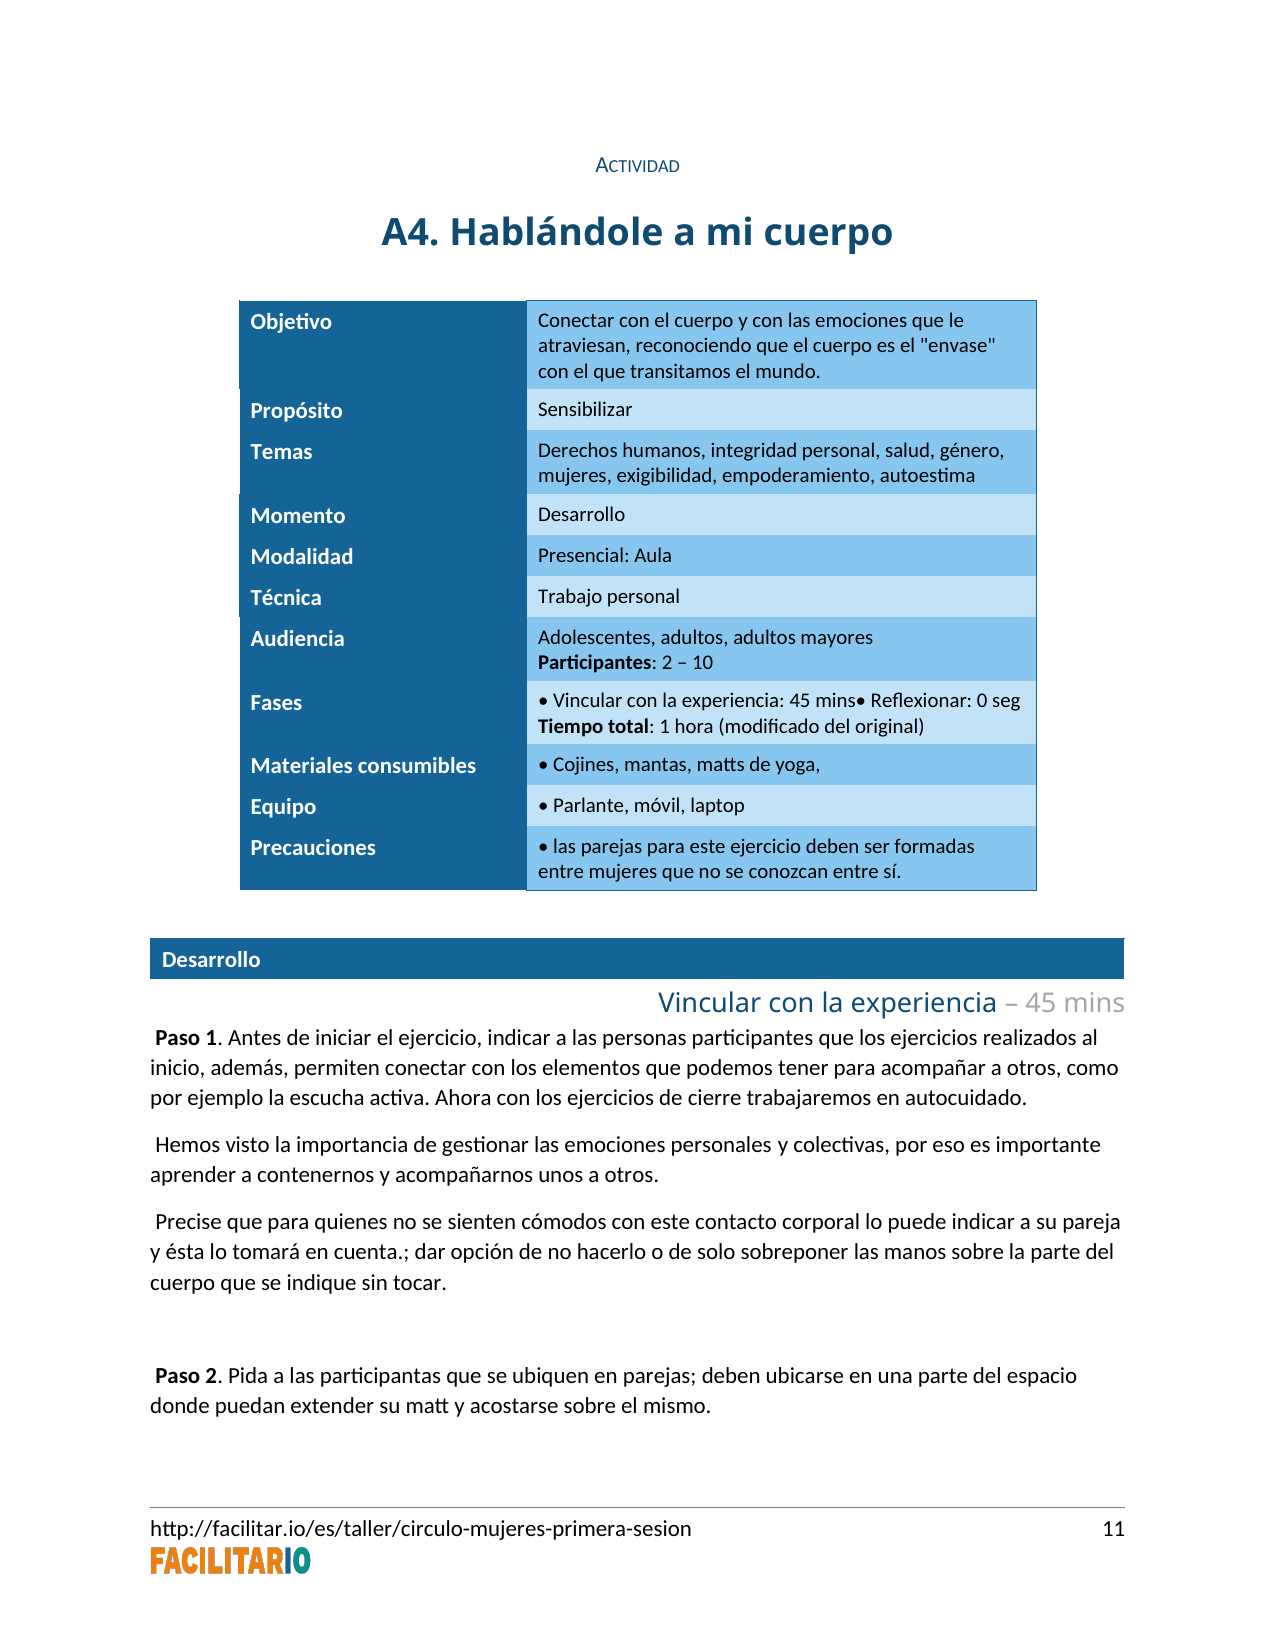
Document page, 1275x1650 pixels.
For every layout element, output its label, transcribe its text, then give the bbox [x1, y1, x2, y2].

table_cell Temas [240, 431, 526, 494]
text Paso 2. Pida a las participantas que se ubiquen en parejas; deben ubicarse en una parte del espacio donde puedan extender su matt y acostarse sobre el mismo. [150, 1361, 1125, 1419]
table_cell Precauciones [240, 827, 526, 890]
picture [145, 1544, 315, 1576]
table_cell Materiales consumibles [240, 745, 526, 785]
table_cell Desarrollo [527, 494, 1036, 535]
table_cell • las parejas para este ejercicio deben ser formadas entre mujeres que no se conozcan entre sí. [527, 826, 1036, 890]
table_cell Propósito [240, 390, 526, 430]
table_cell • Cojines, mantas, matts de yoga, [527, 744, 1036, 785]
table_cell Modalidad [240, 536, 526, 576]
table_cell Derechos humanos, integridad personal, salud, género, mujeres, exigibilidad, empoderamiento, autoestima [527, 430, 1036, 494]
table_header Conectar con el cuerpo y con las emociones que le atraviesan, reconociendo que el cuerpo es el "envase" con el que transitamos el mundo. [527, 301, 1036, 389]
subtitle A4. Hablándole a mi cuerpo [150, 205, 1125, 256]
table_cell • Vincular con la experiencia: 45 mins Tiempo total: 1 hora (modificado del original) [527, 681, 1036, 744]
table_cell Audiencia [240, 618, 526, 681]
table_header Objetivo [240, 301, 526, 389]
table_cell • Parlante, móvil, laptop [527, 785, 1036, 826]
subtitle Vincular con la experiencia – 45 mins [150, 983, 1125, 1020]
table_header Desarrollo [151, 939, 1124, 979]
text Precise que para quienes no se sienten cómodos con este contacto corporal lo puede indicar a su pareja y ésta lo tomará en cuenta.; dar opción de no hacerlo o de solo sobreponer las manos sobre la parte del cuerpo que se indique sin tocar. [150, 1207, 1125, 1296]
table_cell Fases [240, 682, 526, 744]
text Paso 1. Antes de iniciar el ejercicio, indicar a las personas participantes que los ejercicios realizados al inicio, además, permiten conectar con los elementos que podemos tener para acompañar a otros, como por ejemplo la escucha activa. Ahora con los ejercicios de cierre trabajaremos en autocuidado. [150, 1023, 1125, 1111]
table_cell Trabajo personal [527, 576, 1036, 617]
table_cell Momento [240, 495, 526, 535]
text Actividad [150, 150, 1125, 178]
table_cell Equipo [240, 786, 526, 826]
table_cell Adolescentes, adultos, adultos mayores Participantes: 2 – 10 [527, 617, 1036, 681]
table_cell Presencial: Aula [527, 535, 1036, 576]
table_cell Sensibilizar [527, 389, 1036, 430]
table_cell Técnica [240, 577, 526, 617]
text Hemos visto la importancia de gestionar las emociones personales y colectivas, por eso es importante aprender a contenernos y acompañarnos unos a otros. [150, 1130, 1125, 1188]
